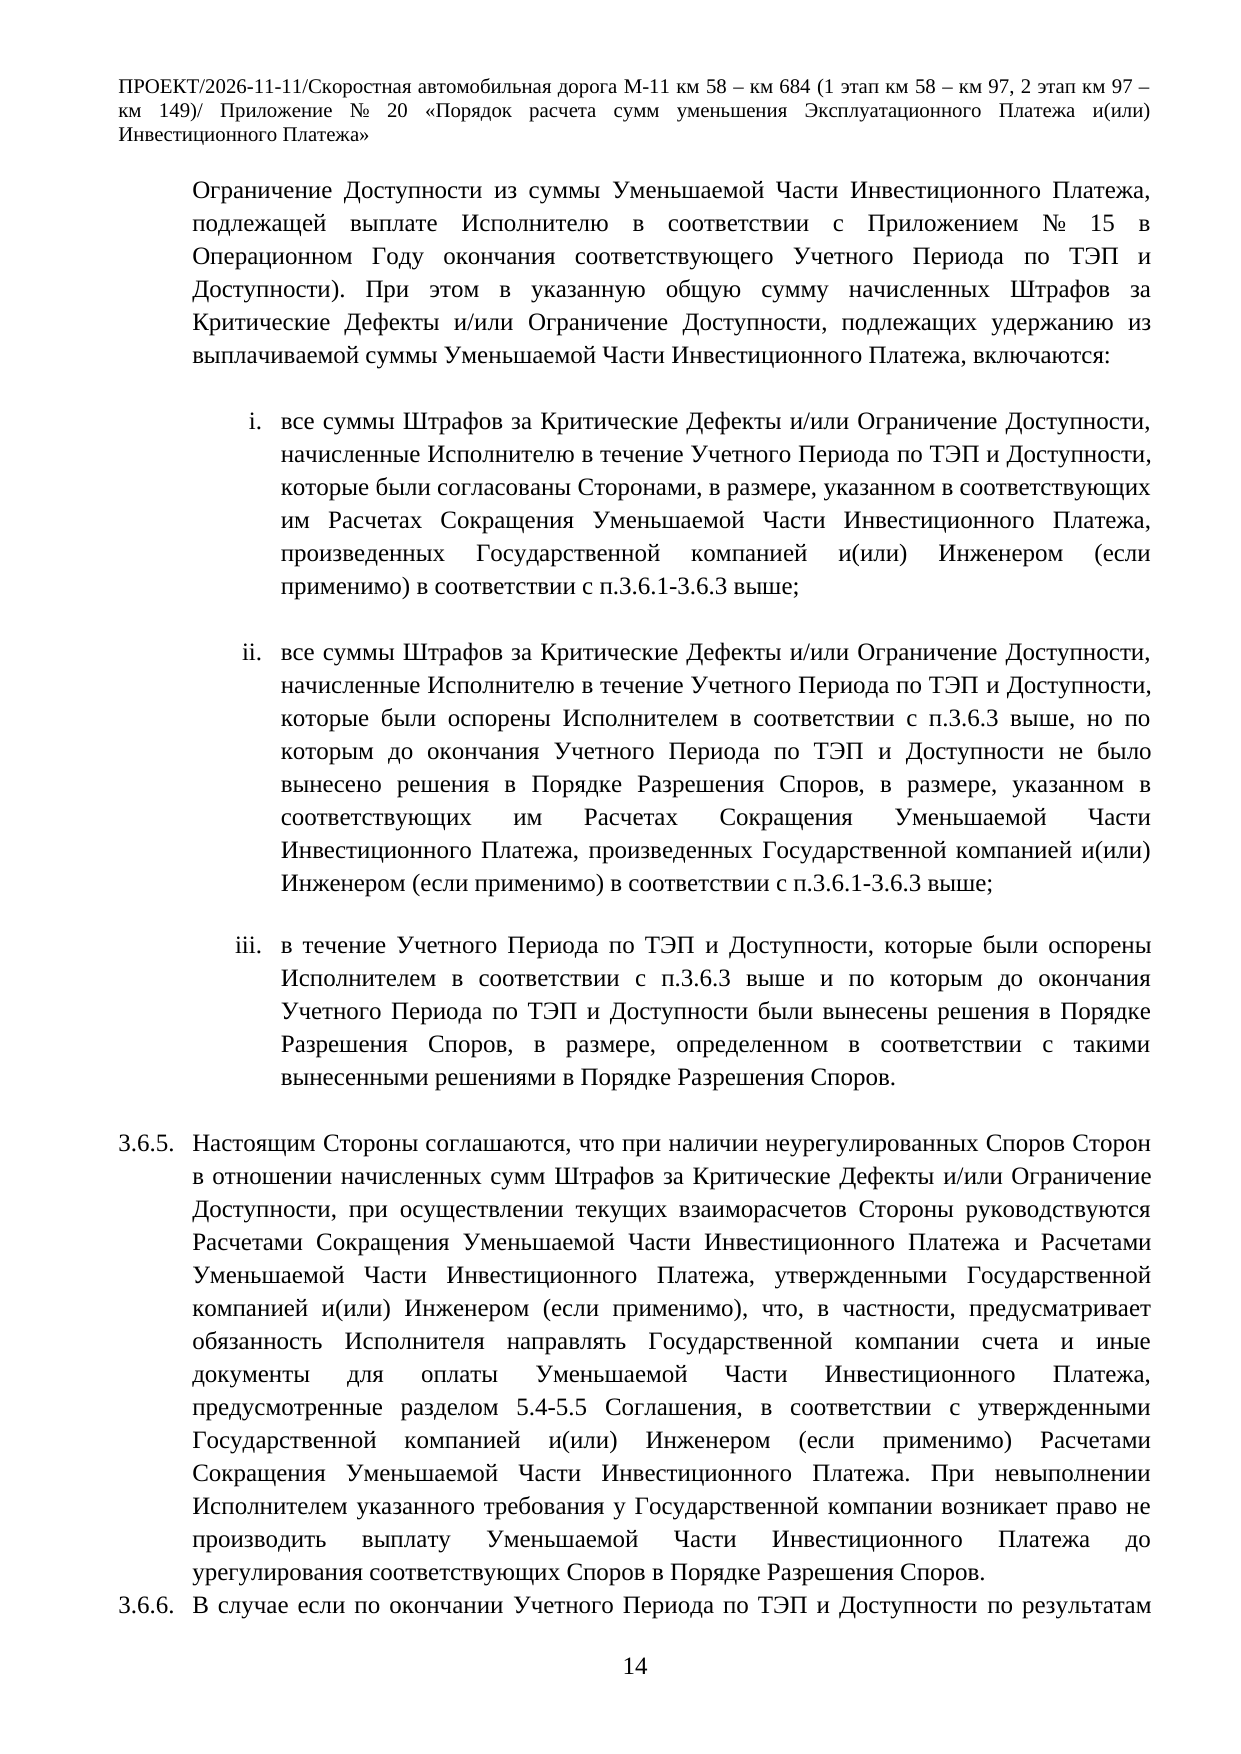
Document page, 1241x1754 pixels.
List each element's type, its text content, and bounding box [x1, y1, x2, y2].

list в течение Учетного Периода по ТЭП и Доступности, которые были оспорены Исполнителем в соответствии с п.3.6.3 выше и по которым до окончания Учетного Периода по ТЭП и Доступности были вынесены решения в Порядке Разрешения Споров, в размере, определенном в соответствии с такими вынесенными решениями в Порядке Разрешения Споров. [262, 930, 1152, 1091]
list все суммы Штрафов за Критические Дефекты и/или Ограничение Доступности, начисленные Исполнителю в течение Учетного Периода по ТЭП и Доступности, которые были оспорены Исполнителем в соответствии с п.3.6.3 выше, но по которым до окончания Учетного Периода по ТЭП и Доступности не было вынесено решения в Порядке Разрешения Споров, в размере, указанном в соответствующих им Расчетах Сокращения Уменьшаемой Части Инвестиционного Платежа, произведенных Государственной компанией и(или) Инженером (если применимо) в соответствии с п.3.6.1-3.6.3 выше; [262, 637, 1152, 897]
list все суммы Штрафов за Критические Дефекты и/или Ограничение Доступности, начисленные Исполнителю в течение Учетного Периода по ТЭП и Доступности, которые были согласованы Сторонами, в размере, указанном в соответствующих им Расчетах Сокращения Уменьшаемой Части Инвестиционного Платежа, произведенных Государственной компанией и(или) Инженером (если применимо) в соответствии с п.3.6.1-3.6.3 выше; [262, 406, 1152, 600]
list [118, 175, 1152, 369]
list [118, 1590, 1152, 1619]
list Настоящим Стороны соглашаются, что при наличии неурегулированных Споров Сторон в отношении начисленных сумм Штрафов за Критические Дефекты и/или Ограничение Доступности, при осуществлении текущих взаиморасчетов Стороны руководствуются Расчетами Сокращения Уменьшаемой Части Инвестиционного Платежа и Расчетами Уменьшаемой Части Инвестиционного Платежа, утвержденными Государственной компанией и(или) Инженером (если применимо), что, в частности, предусматривает обязанность Исполнителя направлять Государственной компании счета и иные документы для оплаты Уменьшаемой Части Инвестиционного Платежа, предусмотренные разделом 5.4-5.5 Соглашения, в соответствии с утвержденными Государственной компанией и(или) Инженером (если применимо) Расчетами Сокращения Уменьшаемой Части Инвестиционного Платежа. При невыполнении Исполнителем указанного требования у Государственной компании возникает право не производить выплату Уменьшаемой Части Инвестиционного Платежа до урегулирования соответствующих Споров в Порядке Разрешения Споров. [118, 1128, 1152, 1586]
